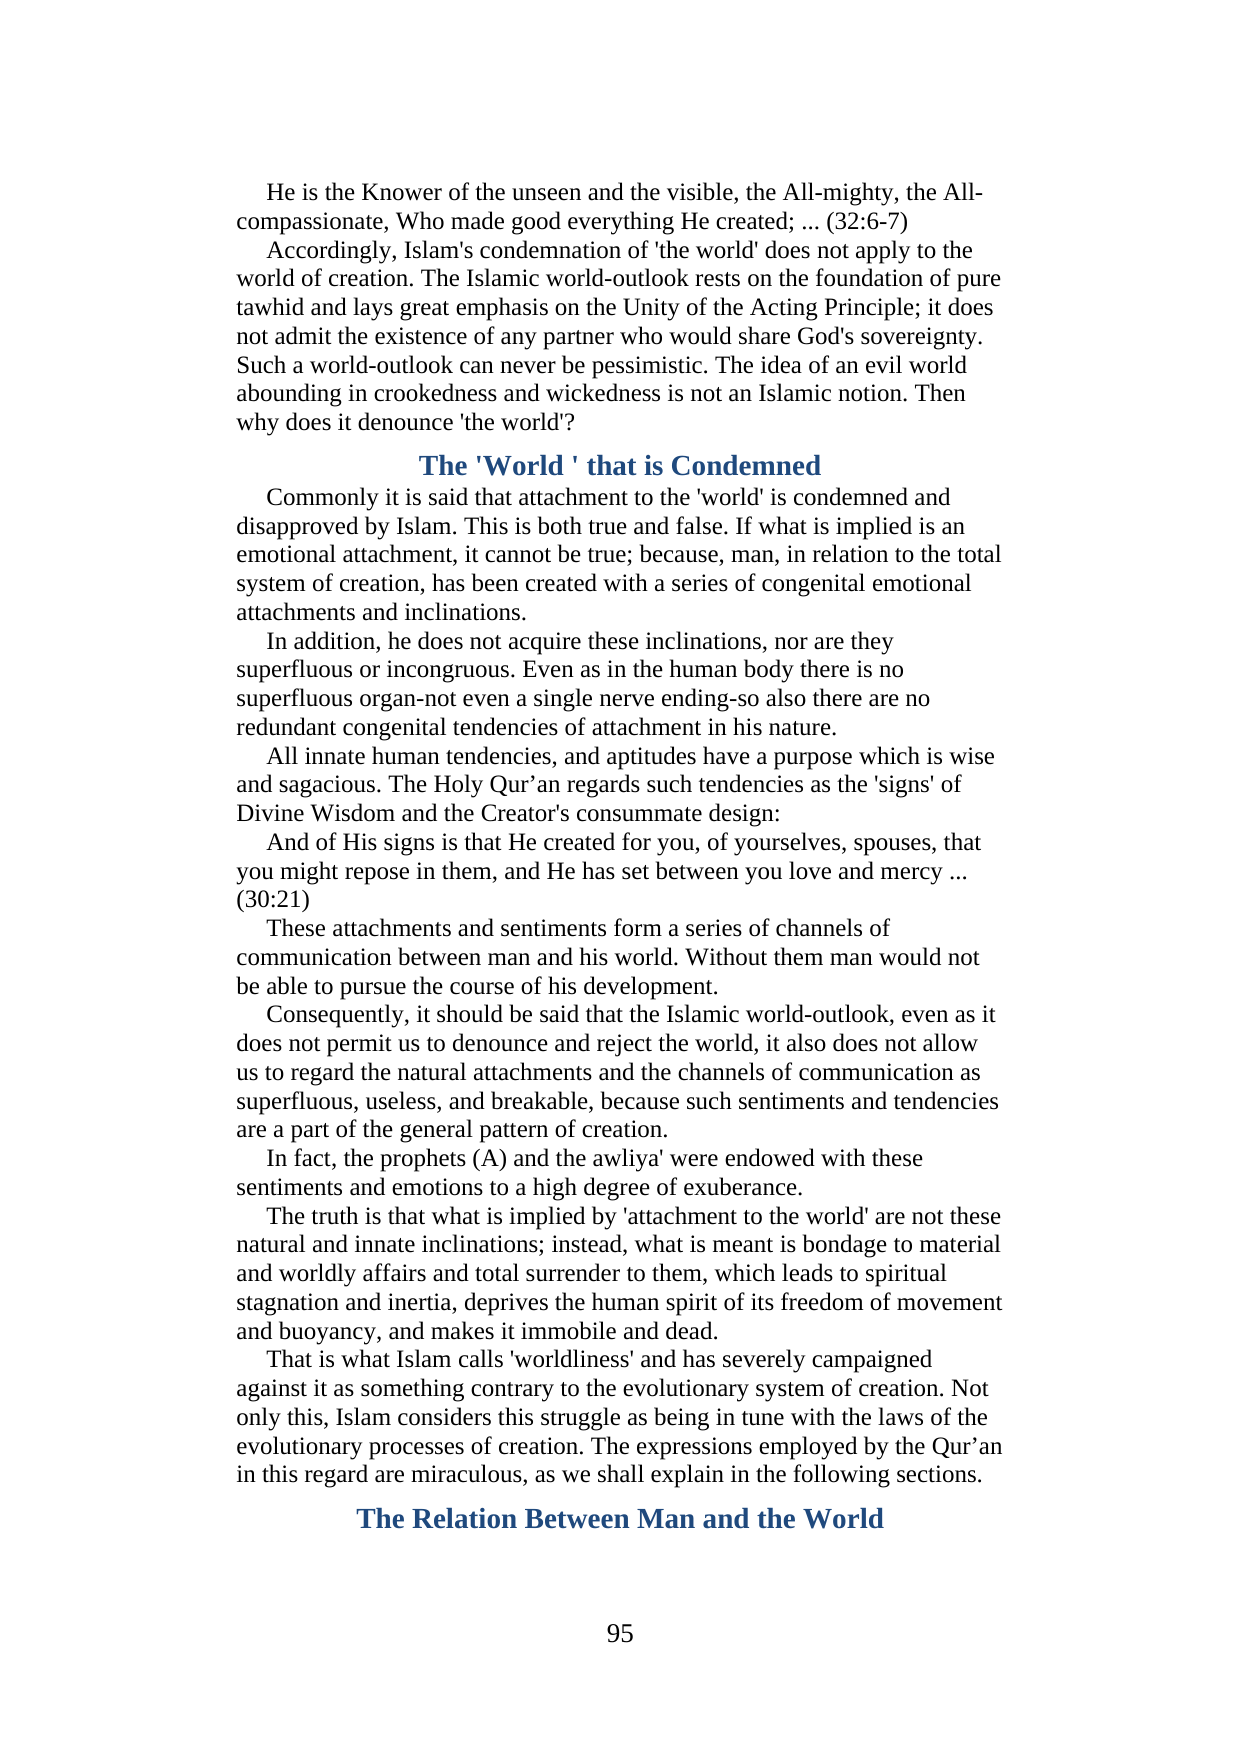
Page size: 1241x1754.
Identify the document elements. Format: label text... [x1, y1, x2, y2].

subtitle The 'World ' that is Condemned [236, 448, 1004, 482]
text He is the Knower of the unseen and the visible, the All-mighty, the All-compassionate, Who made good everything He created; ... (32:6-7) [236, 177, 1004, 235]
text In addition, he does not acquire these inclinations, nor are they superfluous or incongruous. Even as in the human body there is no superfluous organ-not even a single nerve ending-so also there are no redundant congenital tendencies of attachment in his nature. [236, 626, 1004, 741]
text All innate human tendencies, and aptitudes have a purpose which is wise and sagacious. The Holy Qur’an regards such tendencies as the 'signs' of Divine Wisdom and the Creator's consummate design: [236, 741, 1004, 827]
subtitle The Relation Between Man and the World [236, 1501, 1004, 1534]
text In fact, the prophets (A) and the awliya' were endowed with these sentiments and emotions to a high degree of exuberance. [236, 1143, 1004, 1201]
text The truth is that what is implied by 'attachment to the world' are not these natural and innate inclinations; instead, what is meant is bondage to material and worldly affairs and total surrender to them, which leads to spiritual stagnation and inertia, deprives the human spirit of its freedom of movement and buoyancy, and makes it immobile and dead. [236, 1201, 1004, 1344]
text These attachments and sentiments form a series of channels of communication between man and his world. Without them man would not be able to pursue the course of his development. [236, 913, 1004, 999]
text Accordingly, Islam's condemnation of 'the world' does not apply to the world of creation. The Islamic world-outlook rests on the foundation of pure tawhid and lays great emphasis on the Unity of the Acting Principle; it does not admit the existence of any partner who would share God's sovereignty. Such a world-outlook can never be pessimistic. The idea of an evil world abounding in crookedness and wickedness is not an Islamic notion. Then why does it denounce 'the world'? [236, 235, 1004, 436]
text Consequently, it should be said that the Islamic world-outlook, even as it does not permit us to denounce and reject the world, it also does not allow us to regard the natural attachments and the channels of communication as superfluous, useless, and breakable, because such sentiments and tendencies are a part of the general pattern of creation. [236, 999, 1004, 1143]
text Commonly it is said that attachment to the 'world' is condemned and disapproved by Islam. This is both true and false. If what is implied is an emotional attachment, it cannot be true; because, man, in relation to the total system of creation, has been created with a series of congenital emotional attachments and inclinations. [236, 482, 1004, 626]
text That is what Islam calls 'worldliness' and has severely campaigned against it as something contrary to the evolutionary system of creation. Not only this, Islam considers this struggle as being in tune with the laws of the evolutionary processes of creation. The expressions employed by the Qur’an in this regard are miraculous, as we shall explain in the following sections. [236, 1344, 1004, 1488]
text And of His signs is that He created for you, of yourselves, spouses, that you might repose in them, and He has set between you love and mercy ... (30:21) [236, 827, 1004, 913]
